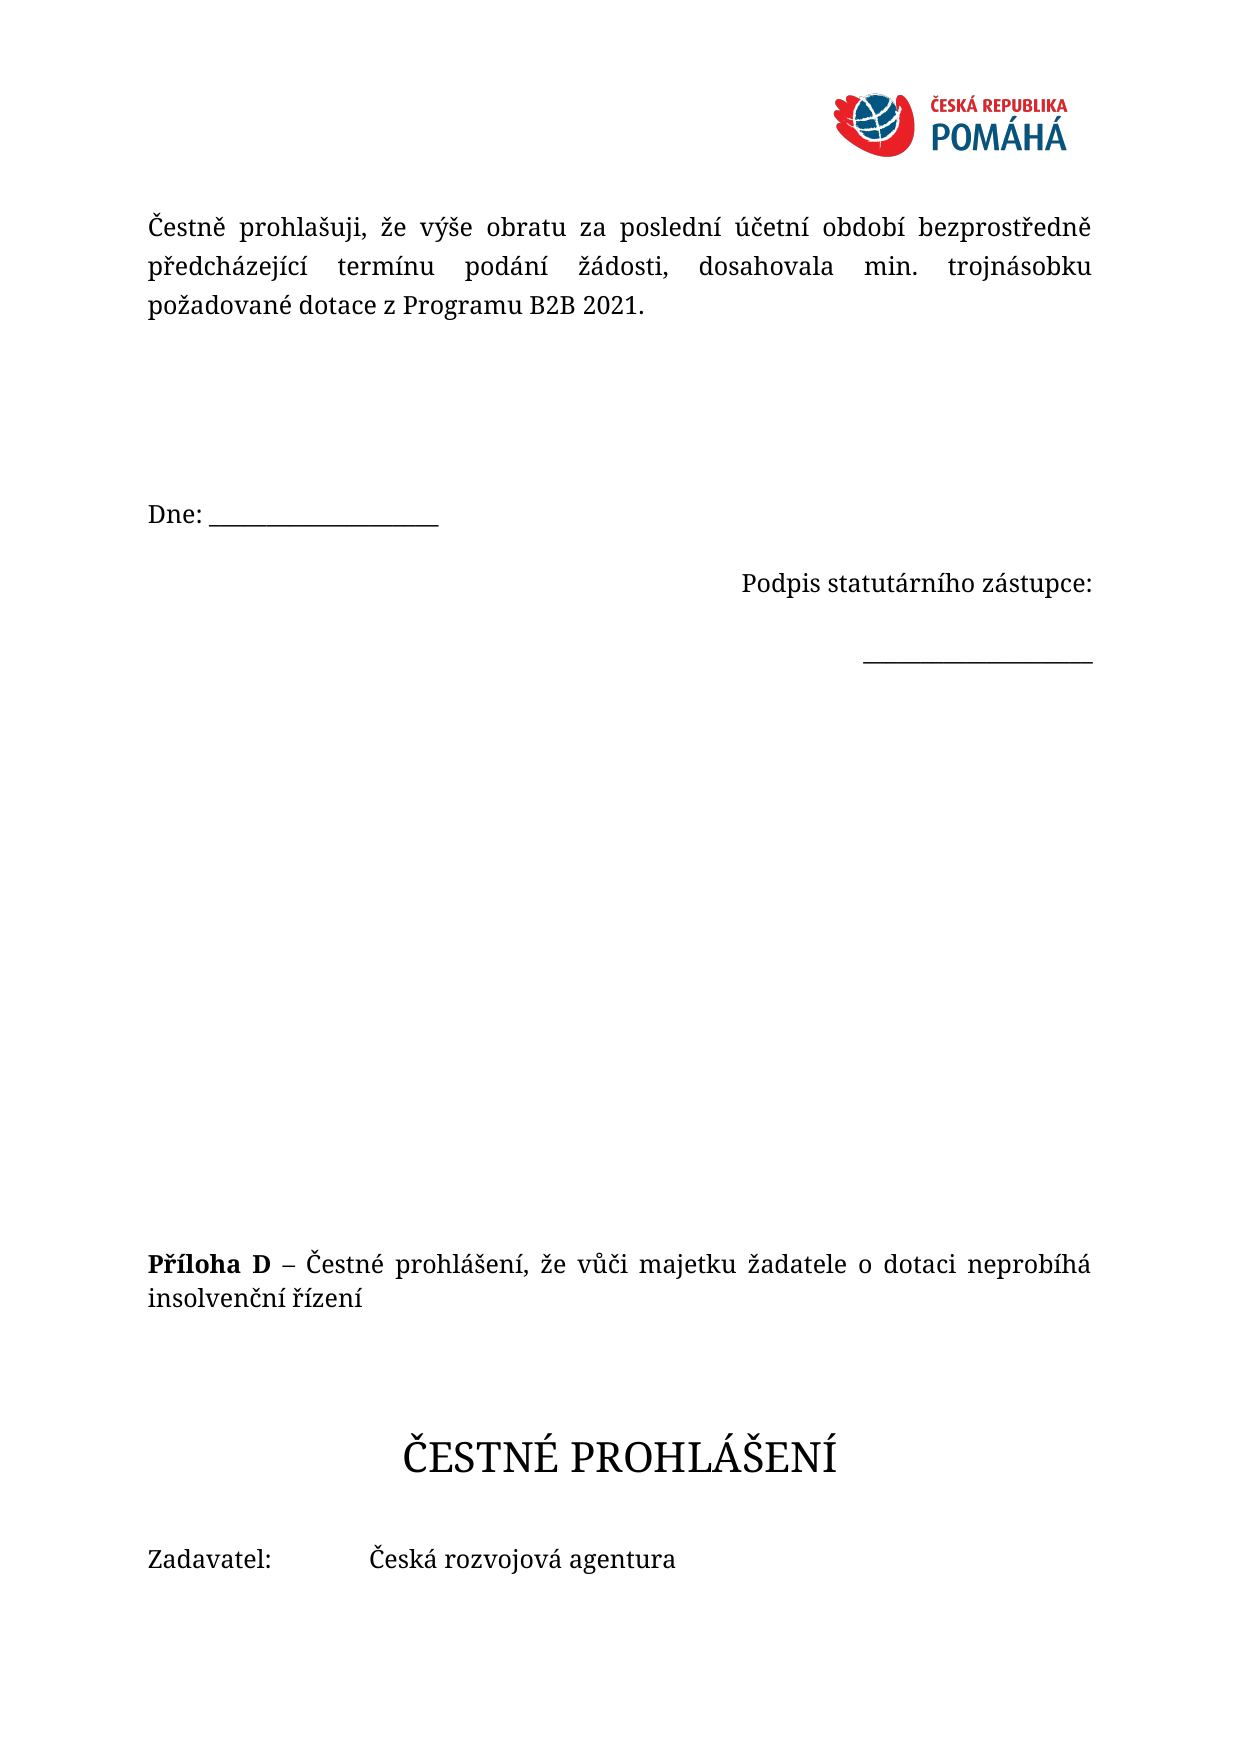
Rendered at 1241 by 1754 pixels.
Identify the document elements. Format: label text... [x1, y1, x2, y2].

text ČESTNÉ PROHLÁŠENÍ [148, 1428, 1093, 1485]
text Čestně prohlašuji, že výše obratu za poslední účetní období bezprostředně předcházející termínu podání žádosti, dosahovala min. trojnásobku požadované dotace z Programu B2B 2021. [148, 209, 1093, 322]
text Podpis statutárního zástupce: [148, 565, 1093, 599]
picture [808, 73, 1093, 176]
text Příloha D – Čestné prohlášení, že vůči majetku žadatele o dotaci neprobíhá insolvenční řízení [148, 1247, 1093, 1315]
text ____________________ [148, 633, 1093, 667]
text Dne: ____________________ [148, 497, 1093, 531]
text Zadavatel: Česká rozvojová agentura [148, 1542, 1093, 1576]
